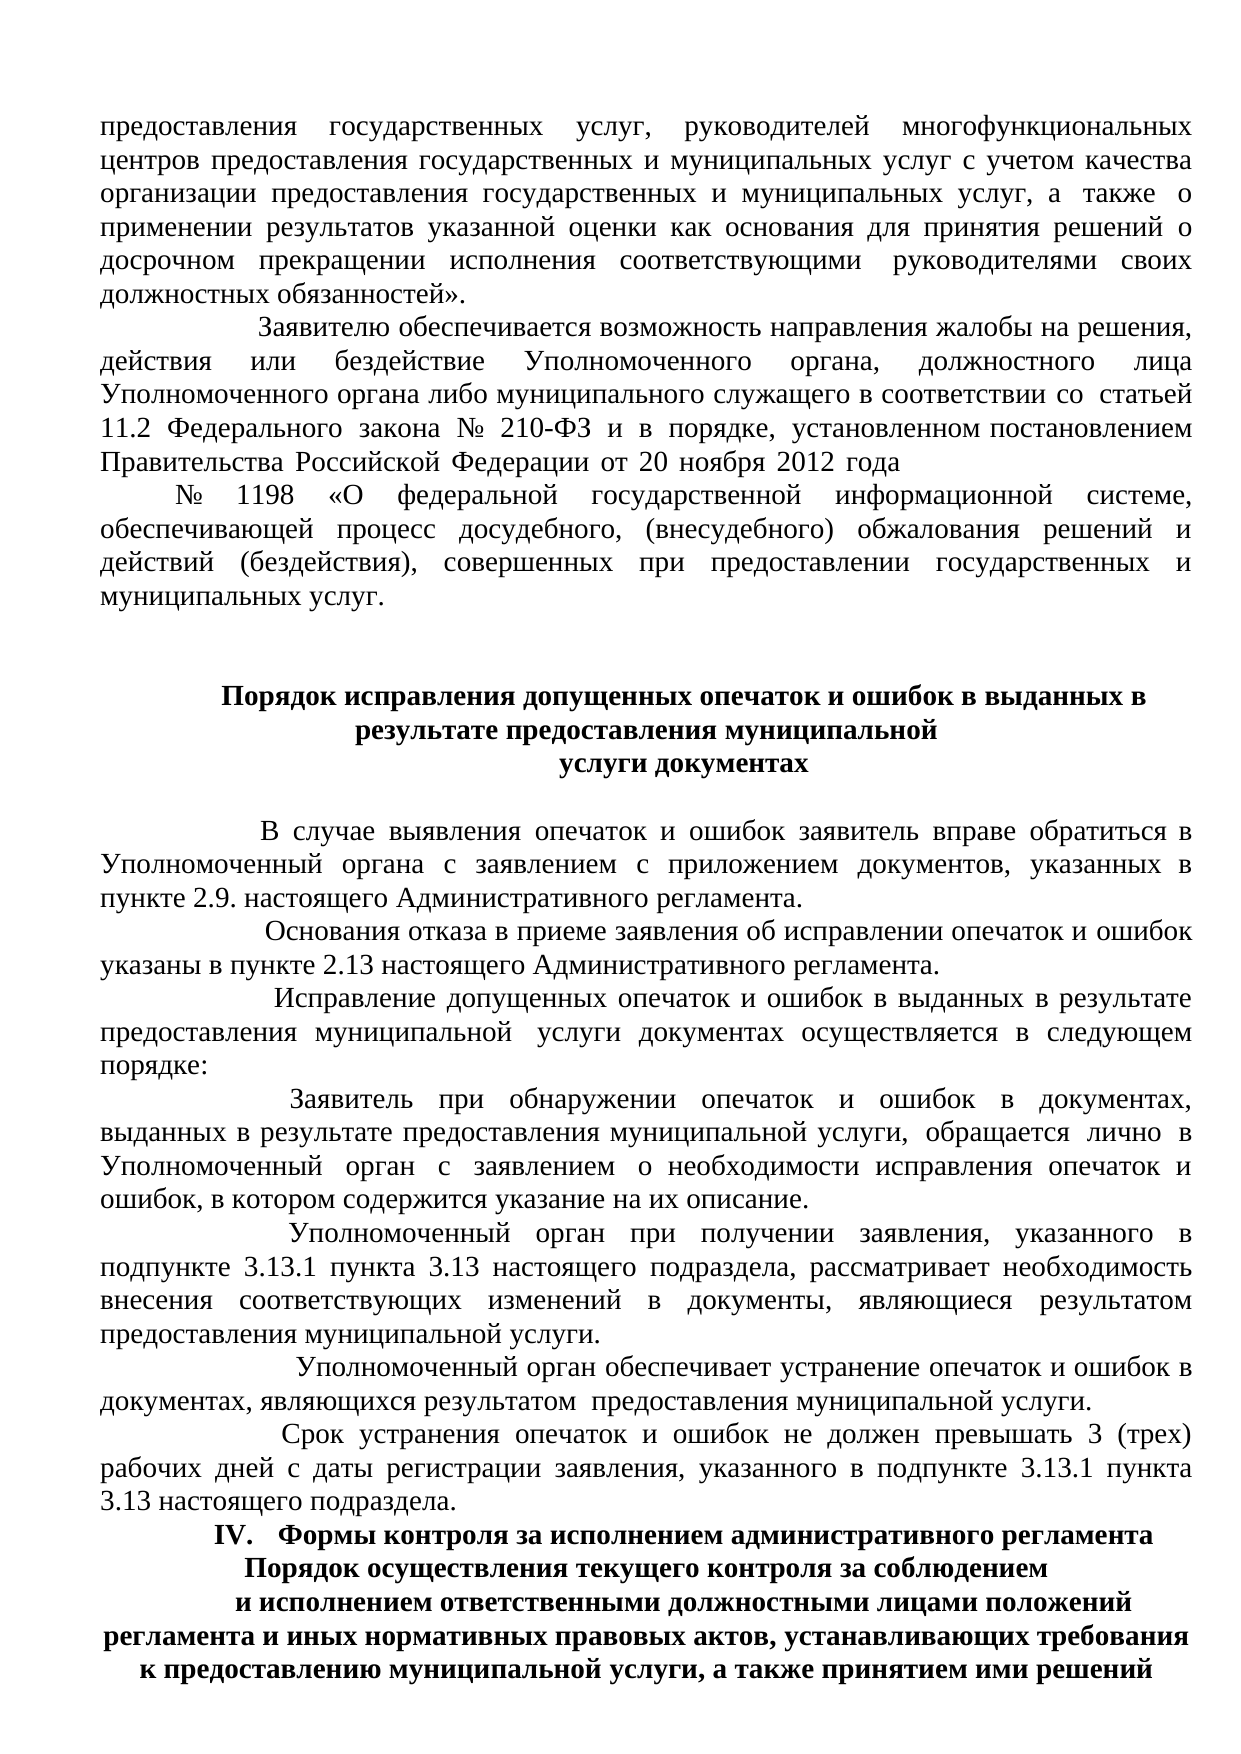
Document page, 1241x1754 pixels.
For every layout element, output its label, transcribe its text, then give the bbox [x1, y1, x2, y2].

list Основания отказа в приеме заявления об исправлении опечаток и ошибок указаны в пункте 2.13 настоящего Административного регламента. [100, 913, 1192, 980]
text № 1198 «О федеральной государственной информационной системе, обеспечивающей процесс досудебного, (внесудебного) обжалования решений и действий (бездействия), совершенных при предоставлении государственных и муниципальных услуг. [100, 477, 1192, 611]
list Заявитель при обнаружении опечаток и ошибок в документах, выданных в результате предоставления муниципальной услуги, обращается лично в Уполномоченный орган с заявлением о необходимости исправления опечаток и ошибок, в котором содержится указание на их описание. [100, 1081, 1192, 1215]
list В случае выявления опечаток и ошибок заявитель вправе обратиться в Уполномоченный органа с заявлением с приложением документов, указанных в пункте 2.9. настоящего Административного регламента. [100, 813, 1192, 913]
list Уполномоченный орган при получении заявления, указанного в подпункте 3.13.1 пункта 3.13 настоящего подраздела, рассматривает необходимость внесения соответствующих изменений в документы, являющиеся результатом предоставления муниципальной услуги. [100, 1215, 1192, 1349]
list Исправление допущенных опечаток и ошибок в выданных в результате предоставления муниципальной услуги документах осуществляется в следующем порядке: [100, 980, 1192, 1081]
list Срок устранения опечаток и ошибок не должен превышать 3 (трех) рабочих дней с даты регистрации заявления, указанного в подпункте 3.13.1 пункта 3.13 настоящего подраздела. [100, 1416, 1192, 1517]
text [100, 108, 1192, 309]
text услуги документах [100, 746, 1192, 779]
list Заявителю обеспечивается возможность направления жалобы на решения, действия или бездействие Уполномоченного органа, должностного лица Уполномоченного органа либо муниципального служащего в соответствии со статьей 11.2 Федерального закона № 210-ФЗ и в порядке, установленном постановлением Правительства Российской Федерации от 20 ноября 2012 года [100, 309, 1192, 477]
subtitle Формы контроля за исполнением административного регламента Порядок осуществления текущего контроля за соблюдением [100, 1517, 1192, 1584]
list Уполномоченный орган обеспечивает устранение опечаток и ошибок в документах, являющихся результатом предоставления муниципальной услуги. [100, 1349, 1192, 1416]
text и исполнением ответственными должностными лицами положений регламента и иных нормативных правовых актов, устанавливающих требования к предоставлению муниципальной услуги, а также принятием ими решений [100, 1584, 1192, 1685]
subtitle Порядок исправления допущенных опечаток и ошибок в выданных в результате предоставления муниципальной [100, 678, 1192, 746]
